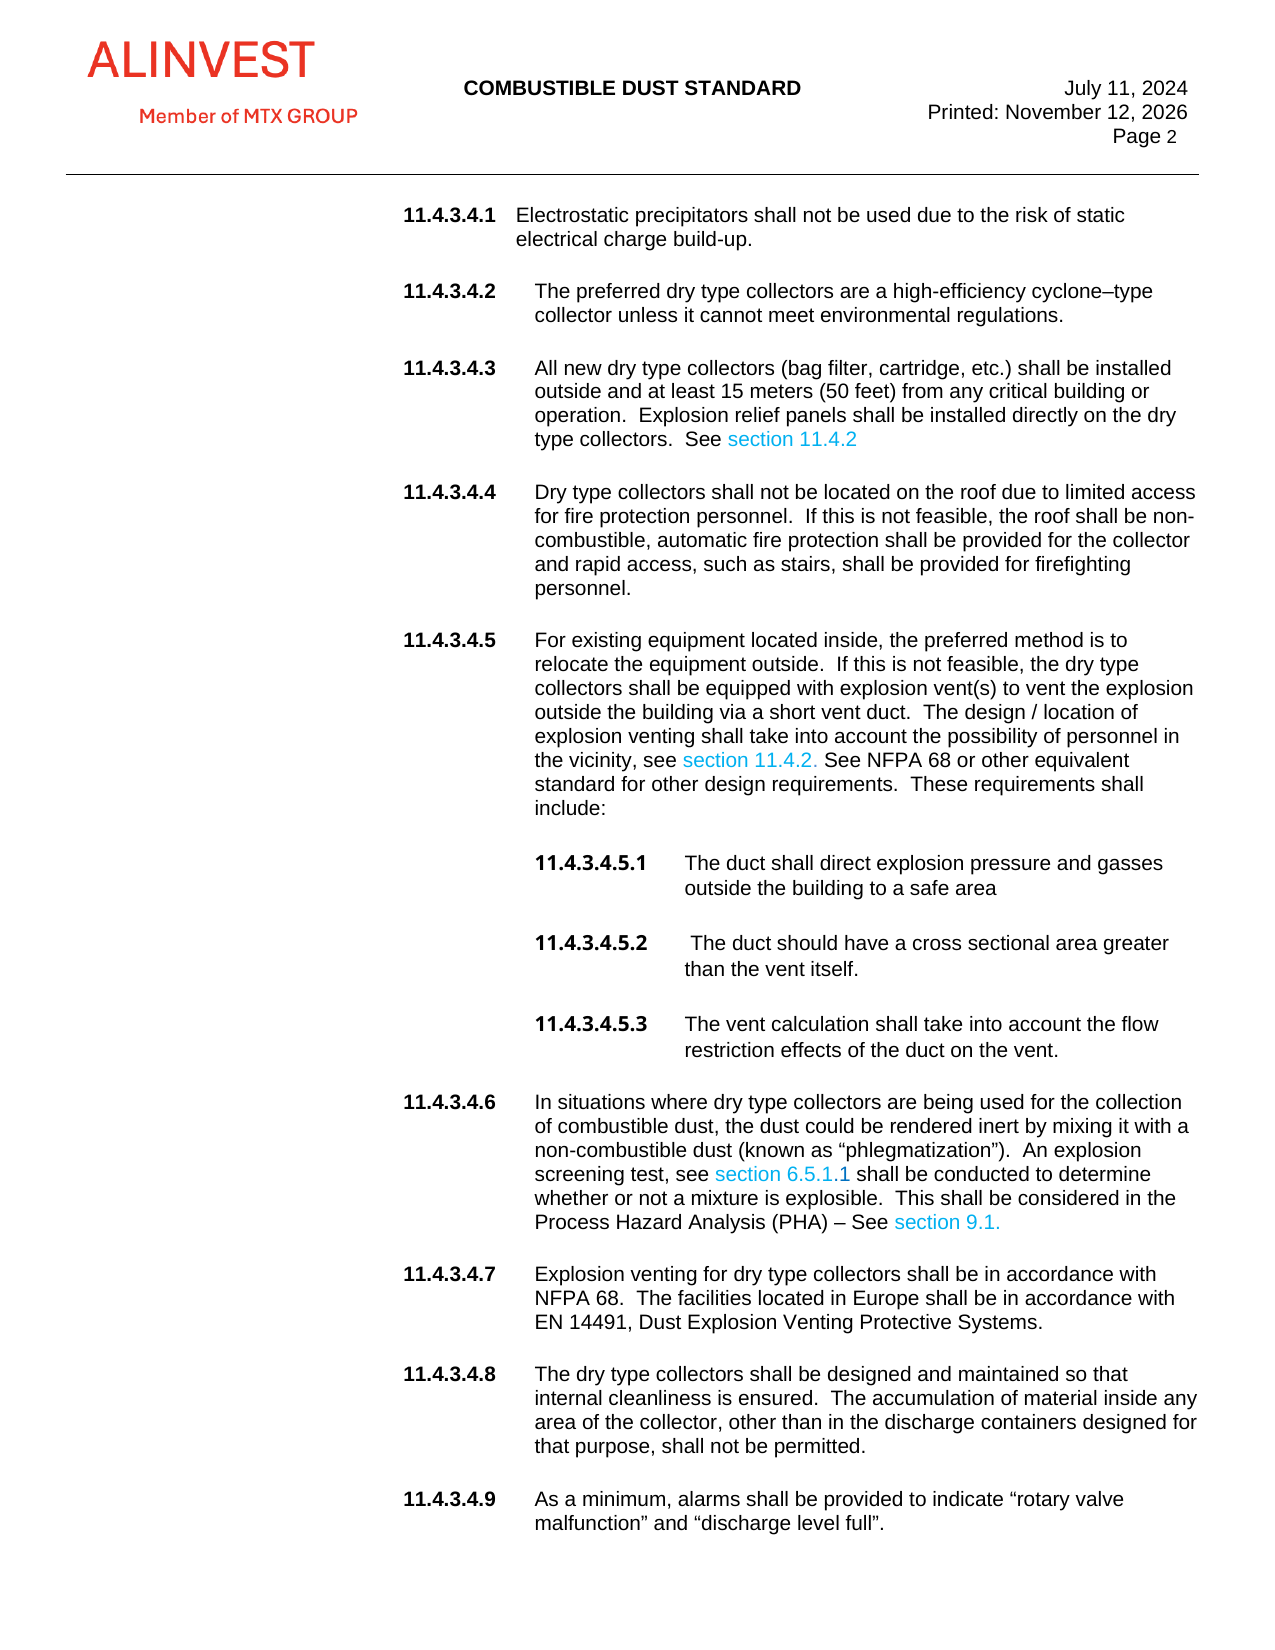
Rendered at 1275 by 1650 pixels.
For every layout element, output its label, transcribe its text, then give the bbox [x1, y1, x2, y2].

list As a minimum, alarms shall be provided to indicate “rotary valve malfunction” and “discharge level full”. [403, 1486, 1200, 1563]
list Explosion venting for dry type collectors shall be in accordance with NFPA 68. The facilities located in Europe shall be in accordance with EN 14491, Dust Explosion Venting Protective Systems. [403, 1262, 1200, 1362]
list Dry type collectors shall not be located on the roof due to limited access for fire protection personnel. If this is not feasible, the roof shall be non-combustible, automatic fire protection shall be provided for the collector and rapid access, such as stairs, shall be provided for firefighting personnel. [403, 479, 1200, 628]
list The duct should have a cross sectional area greater than the vent itself. [534, 928, 1200, 1009]
list Electrostatic precipitators shall not be used due to the risk of static electrical charge build-up. [403, 203, 1200, 279]
list All new dry type collectors (bag filter, cartridge, etc.) shall be installed outside and at least 15 meters (50 feet) from any critical building or operation. Explosion relief panels shall be installed directly on the dry type collectors. See section 11.4.2 [403, 355, 1200, 479]
list The duct shall direct explosion pressure and gasses outside the building to a safe area [534, 848, 1200, 928]
list In situations where dry type collectors are being used for the collection of combustible dust, the dust could be rendered inert by mixing it with a non-combustible dust (known as “phlegmatization”). An explosion screening test, see section 6.5.1.1 shall be conducted to determine whether or not a mixture is explosible. This shall be considered in the Process Hazard Analysis (PHA) – See section 9.1. [403, 1090, 1200, 1262]
list The preferred dry type collectors are a high-efficiency cyclone–type collector unless it cannot meet environmental regulations. [403, 279, 1200, 355]
picture [76, 28, 367, 134]
list For existing equipment located inside, the preferred method is to relocate the equipment outside. If this is not feasible, the dry type collectors shall be equipped with explosion vent(s) to vent the explosion outside the building via a short vent duct. The design / location of explosion venting shall take into account the possibility of personnel in the vicinity, see section 11.4.2. See NFPA 68 or other equivalent standard for other design requirements. These requirements shall include: [403, 628, 1200, 848]
list The vent calculation shall take into account the flow restriction effects of the duct on the vent. [534, 1009, 1200, 1090]
list The dry type collectors shall be designed and maintained so that internal cleanliness is ensured. The accumulation of material inside any area of the collector, other than in the discharge containers designed for that purpose, shall not be permitted. [403, 1362, 1200, 1486]
